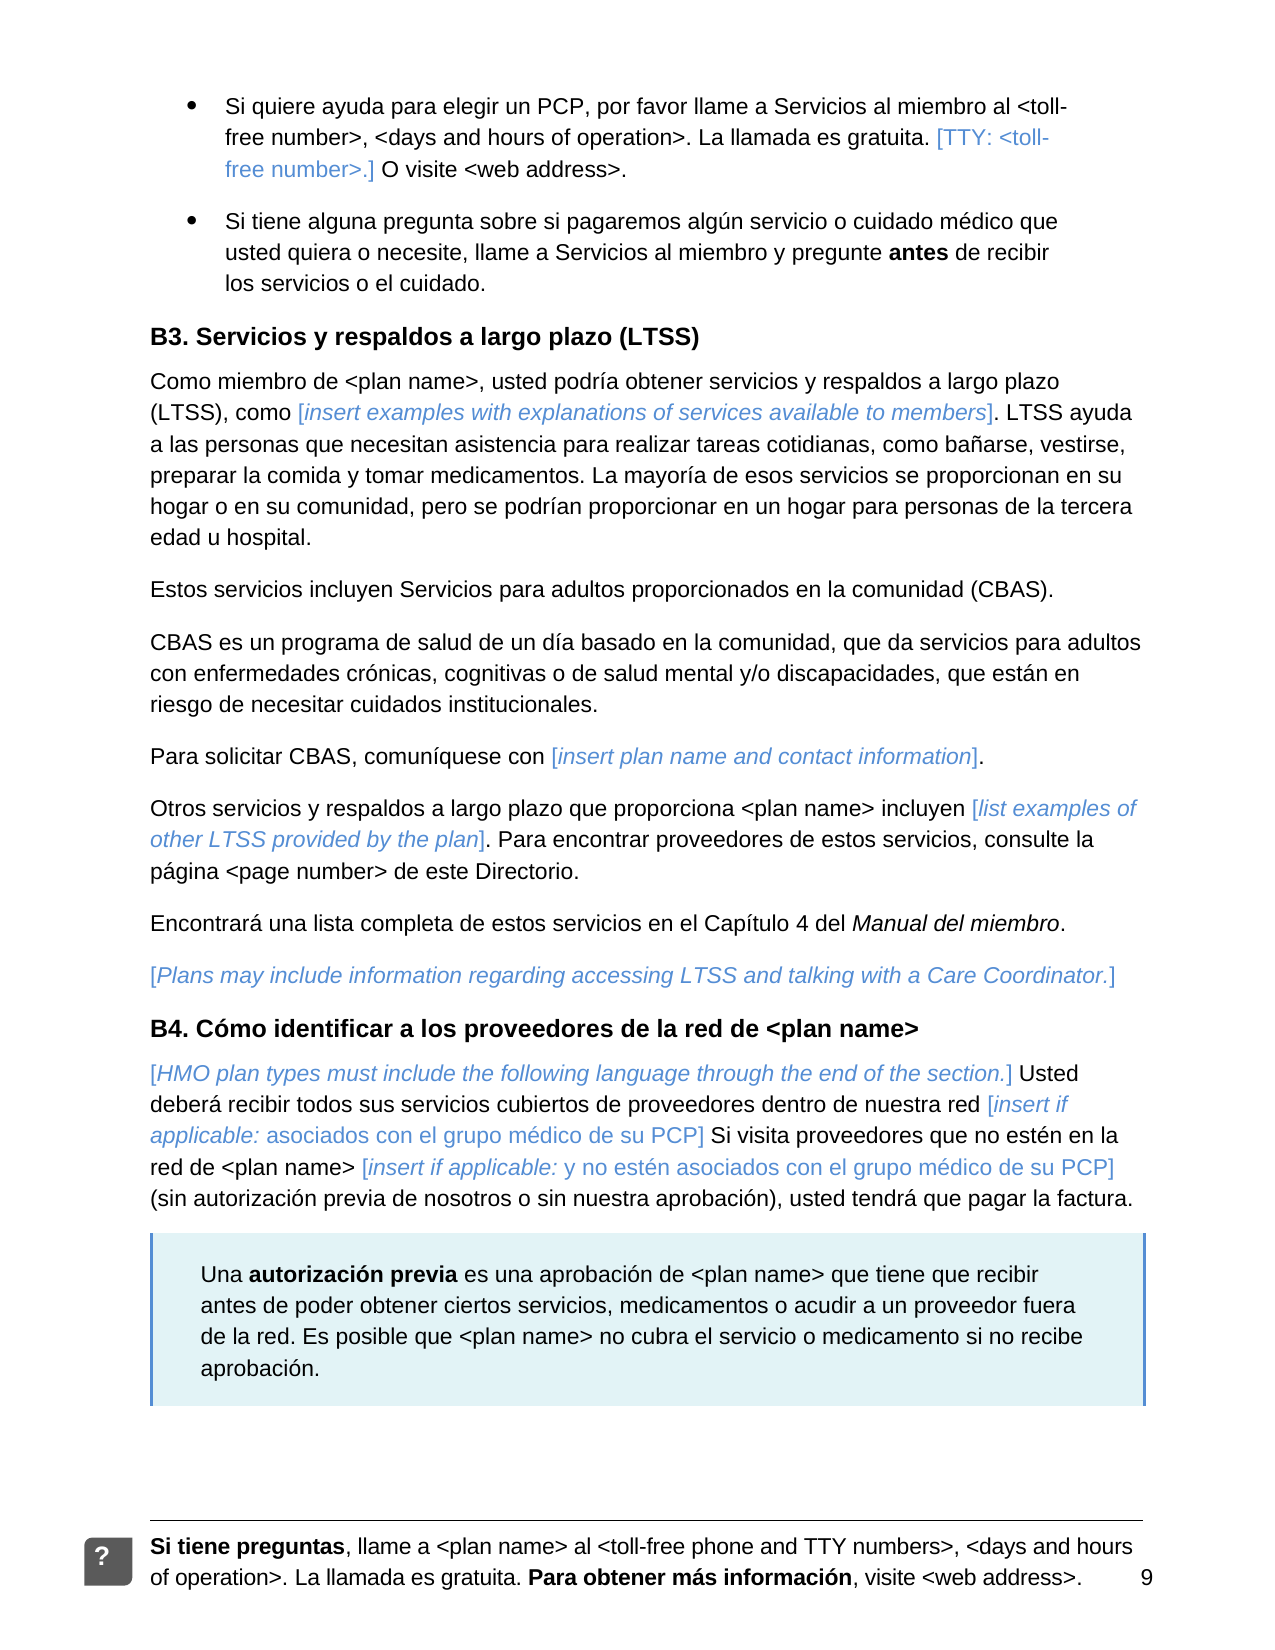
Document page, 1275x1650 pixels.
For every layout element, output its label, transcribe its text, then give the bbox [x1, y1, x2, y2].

list Si quiere ayuda para elegir un PCP, por favor llame a Servicios al miembro al <toll-free number>, <days and hours of operation>. La llamada es gratuita. [TTY: <toll-free number>.] O visite <web address>. [187, 89, 1068, 183]
text [Plans may include information regarding accessing LTSS and talking with a Care Coordinator.] [150, 958, 1143, 989]
list Si tiene alguna pregunta sobre si pagaremos algún servicio o cuidado médico que usted quiera o necesite, llame a Servicios al miembro y pregunte antes de recibir los servicios o el cuidado. [187, 204, 1068, 298]
text Estos servicios incluyen Servicios para adultos proporcionados en la comunidad (CBAS). [150, 573, 1143, 604]
table_header Una autorización previa es una aprobación de <plan name> que tiene que recibir antes de poder obtener ciertos servicios, medicamentos o acudir a un proveedor fuera de la red. Es posible que <plan name> no cubra el servicio o medicamento si no recibe aprobación. [153, 1236, 1143, 1403]
text Como miembro de <plan name>, usted podría obtener servicios y respaldos a largo plazo (LTSS), como [insert examples with explanations of services available to members]. LTSS ayuda a las personas que necesitan asistencia para realizar tareas cotidianas, como bañarse, vestirse, preparar la comida y tomar medicamentos. La mayoría de esos servicios se proporcionan en su hogar o en su comunidad, pero se podrían proporcionar en un hogar para personas de la tercera edad u hospital. [150, 364, 1143, 552]
subtitle B4. Cómo identificar a los proveedores de la red de <plan name> [150, 1010, 1068, 1044]
text Para solicitar CBAS, comuníquese con [insert plan name and contact information]. [150, 739, 1143, 771]
text CBAS es un programa de salud de un día basado en la comunidad, que da servicios para adultos con enfermedades crónicas, cognitivas o de salud mental y/o discapacidades, que están en riesgo de necesitar cuidados institucionales. [150, 625, 1143, 719]
text Encontrará una lista completa de estos servicios en el Capítulo 4 del Manual del miembro. [150, 906, 1143, 937]
text Otros servicios y respaldos a largo plazo que proporciona <plan name> incluyen [list examples of other LTSS provided by the plan]. Para encontrar proveedores de estos servicios, consulte la página <page number> de este Directorio. [150, 792, 1143, 885]
text [HMO plan types must include the following language through the end of the section.] Usted deberá recibir todos sus servicios cubiertos de proveedores dentro de nuestra red [insert if applicable: asociados con el grupo médico de su PCP] Si visita proveedores que no estén en la red de <plan name> [insert if applicable: y no estén asociados con el grupo médico de su PCP] (sin autorización previa de nosotros o sin nuestra aprobación), usted tendrá que pagar la factura. [150, 1056, 1143, 1212]
subtitle B3. Servicios y respaldos a largo plazo (LTSS) [150, 319, 1068, 352]
